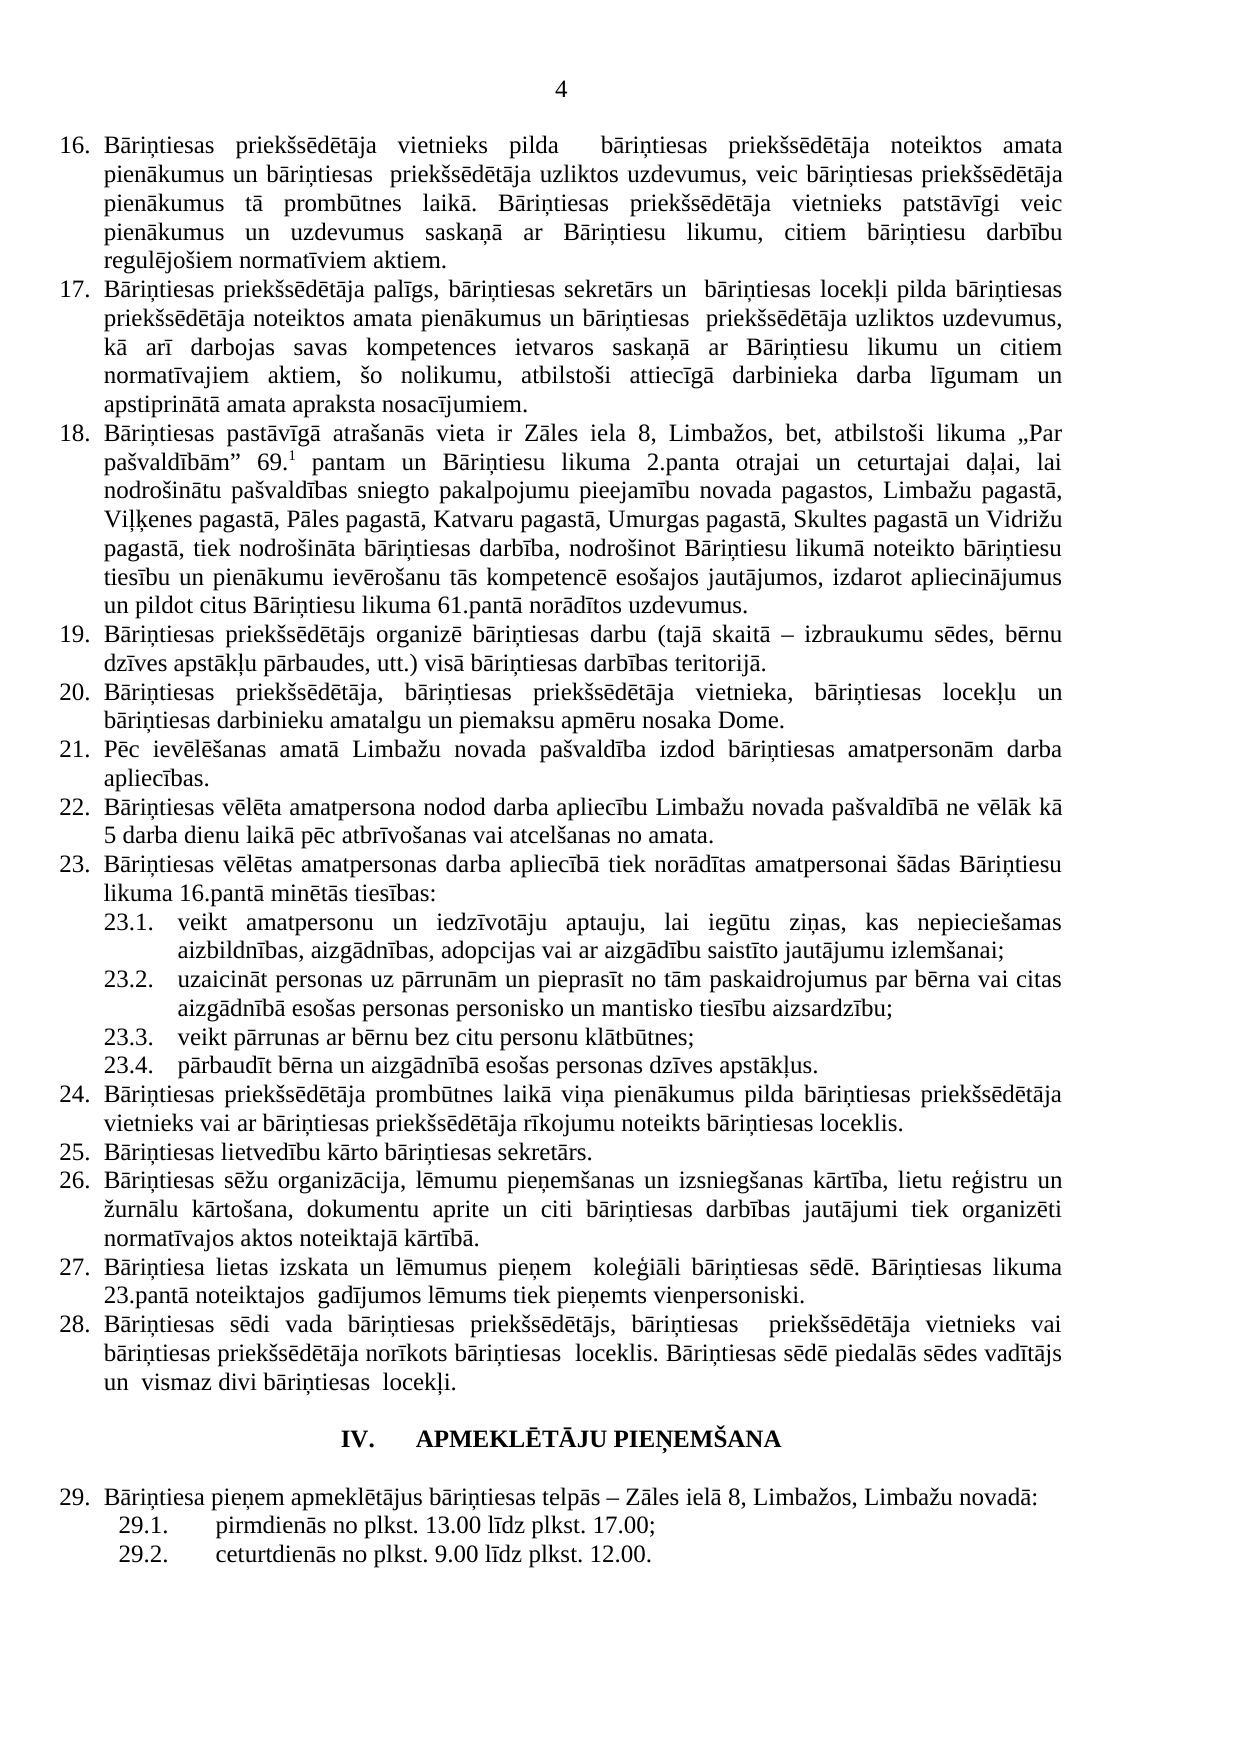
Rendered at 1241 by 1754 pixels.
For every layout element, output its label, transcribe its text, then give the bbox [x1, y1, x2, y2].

list Bāriņtiesas priekšsēdētāja palīgs, bāriņtiesas sekretārs un bāriņtiesas locekļi pilda bāriņtiesas priekšsēdētāja noteiktos amata pienākumus un bāriņtiesas priekšsēdētāja uzliktos uzdevumus, kā arī darbojas savas kompetences ietvaros saskaņā ar Bāriņtiesu likumu un citiem normatīvajiem aktiem, šo nolikumu, atbilstoši attiecīgā darbinieka darba līgumam un apstiprinātā amata apraksta nosacījumiem. [59, 274, 1063, 418]
list ceturtdienās no plkst. 9.00 līdz plkst. 12.00. [118, 1539, 1063, 1568]
list Bāriņtiesas sēdi vada bāriņtiesas priekšsēdētājs, bāriņtiesas priekšsēdētāja vietnieks vai bāriņtiesas priekšsēdētāja norīkots bāriņtiesas loceklis. Bāriņtiesas sēdē piedalās sēdes vadītājs un vismaz divi bāriņtiesas locekļi. [59, 1309, 1063, 1396]
list pirmdienās no plkst. 13.00 līdz plkst. 17.00; [118, 1511, 1063, 1539]
list Bāriņtiesas sēžu organizācija, lēmumu pieņemšanas un izsniegšanas kārtība, lietu reģistru un žurnālu kārtošana, dokumentu aprite un citi bāriņtiesas darbības jautājumi tiek organizēti normatīvajos aktos noteiktajā kārtībā. [59, 1166, 1063, 1252]
list veikt pārrunas ar bērnu bez citu personu klātbūtnes; [103, 1022, 1063, 1051]
list Bāriņtiesas vēlētas amatpersonas darba apliecībā tiek norādītas amatpersonai šādas Bāriņtiesu likuma 16.pantā minētās tiesības: [59, 849, 1063, 907]
list Bāriņtiesas vēlēta amatpersona nodod darba apliecību Limbažu novada pašvaldībā ne vēlāk kā 5 darba dienu laikā pēc atbrīvošanas vai atcelšanas no amata. [59, 792, 1063, 849]
list pārbaudīt bērna un aizgādnībā esošas personas dzīves apstākļus. [103, 1051, 1063, 1079]
list Bāriņtiesas priekšsēdētāja prombūtnes laikā viņa pienākumus pilda bāriņtiesas priekšsēdētāja vietnieks vai ar bāriņtiesas priekšsēdētāja rīkojumu noteikts bāriņtiesas loceklis. [59, 1079, 1063, 1137]
list uzaicināt personas uz pārrunām un pieprasīt no tām paskaidrojumus par bērna vai citas aizgādnībā esošas personas personisko un mantisko tiesību aizsardzību; [103, 964, 1063, 1022]
list APMEKLĒTĀJU PIEŅEMŠANA [59, 1424, 1063, 1453]
list Bāriņtiesas priekšsēdētāja, bāriņtiesas priekšsēdētāja vietnieka, bāriņtiesas locekļu un bāriņtiesas darbinieku amatalgu un piemaksu apmēru nosaka Dome. [59, 677, 1063, 734]
list Pēc ievēlēšanas amatā Limbažu novada pašvaldība izdod bāriņtiesas amatpersonām darba apliecības. [59, 734, 1063, 792]
list veikt amatpersonu un iedzīvotāju aptauju, lai iegūtu ziņas, kas nepieciešamas aizbildnības, aizgādnības, adopcijas vai ar aizgādību saistīto jautājumu izlemšanai; [103, 907, 1063, 964]
list Bāriņtiesas priekšsēdētāja vietnieks pilda bāriņtiesas priekšsēdētāja noteiktos amata pienākumus un bāriņtiesas priekšsēdētāja uzliktos uzdevumus, veic bāriņtiesas priekšsēdētāja pienākumus tā prombūtnes laikā. Bāriņtiesas priekšsēdētāja vietnieks patstāvīgi veic pienākumus un uzdevumus saskaņā ar Bāriņtiesu likumu, citiem bāriņtiesu darbību regulējošiem normatīviem aktiem. [59, 131, 1063, 274]
list Bāriņtiesa pieņem apmeklētājus bāriņtiesas telpās – Zāles ielā 8, Limbažos, Limbažu novadā: [59, 1482, 1063, 1511]
list Bāriņtiesas priekšsēdētājs organizē bāriņtiesas darbu (tajā skaitā – izbraukumu sēdes, bērnu dzīves apstākļu pārbaudes, utt.) visā bāriņtiesas darbības teritorijā. [59, 619, 1063, 677]
list Bāriņtiesa lietas izskata un lēmumus pieņem koleģiāli bāriņtiesas sēdē. Bāriņtiesas likuma 23.pantā noteiktajos gadījumos lēmums tiek pieņemts vienpersoniski. [59, 1252, 1063, 1309]
list Bāriņtiesas pastāvīgā atrašanās vieta ir Zāles iela 8, Limbažos, bet, atbilstoši likuma „Par pašvaldībām” 69.1 pantam un Bāriņtiesu likuma 2.panta otrajai un ceturtajai daļai, lai nodrošinātu pašvaldības sniegto pakalpojumu pieejamību novada pagastos, Limbažu pagastā, Viļķenes pagastā, Pāles pagastā, Katvaru pagastā, Umurgas pagastā, Skultes pagastā un Vidrižu pagastā, tiek nodrošināta bāriņtiesas darbība, nodrošinot Bāriņtiesu likumā noteikto bāriņtiesu tiesību un pienākumu ievērošanu tās kompetencē esošajos jautājumos, izdarot apliecinājumus un pildot citus Bāriņtiesu likuma 61.pantā norādītos uzdevumus. [59, 418, 1063, 619]
list Bāriņtiesas lietvedību kārto bāriņtiesas sekretārs. [59, 1137, 1063, 1166]
